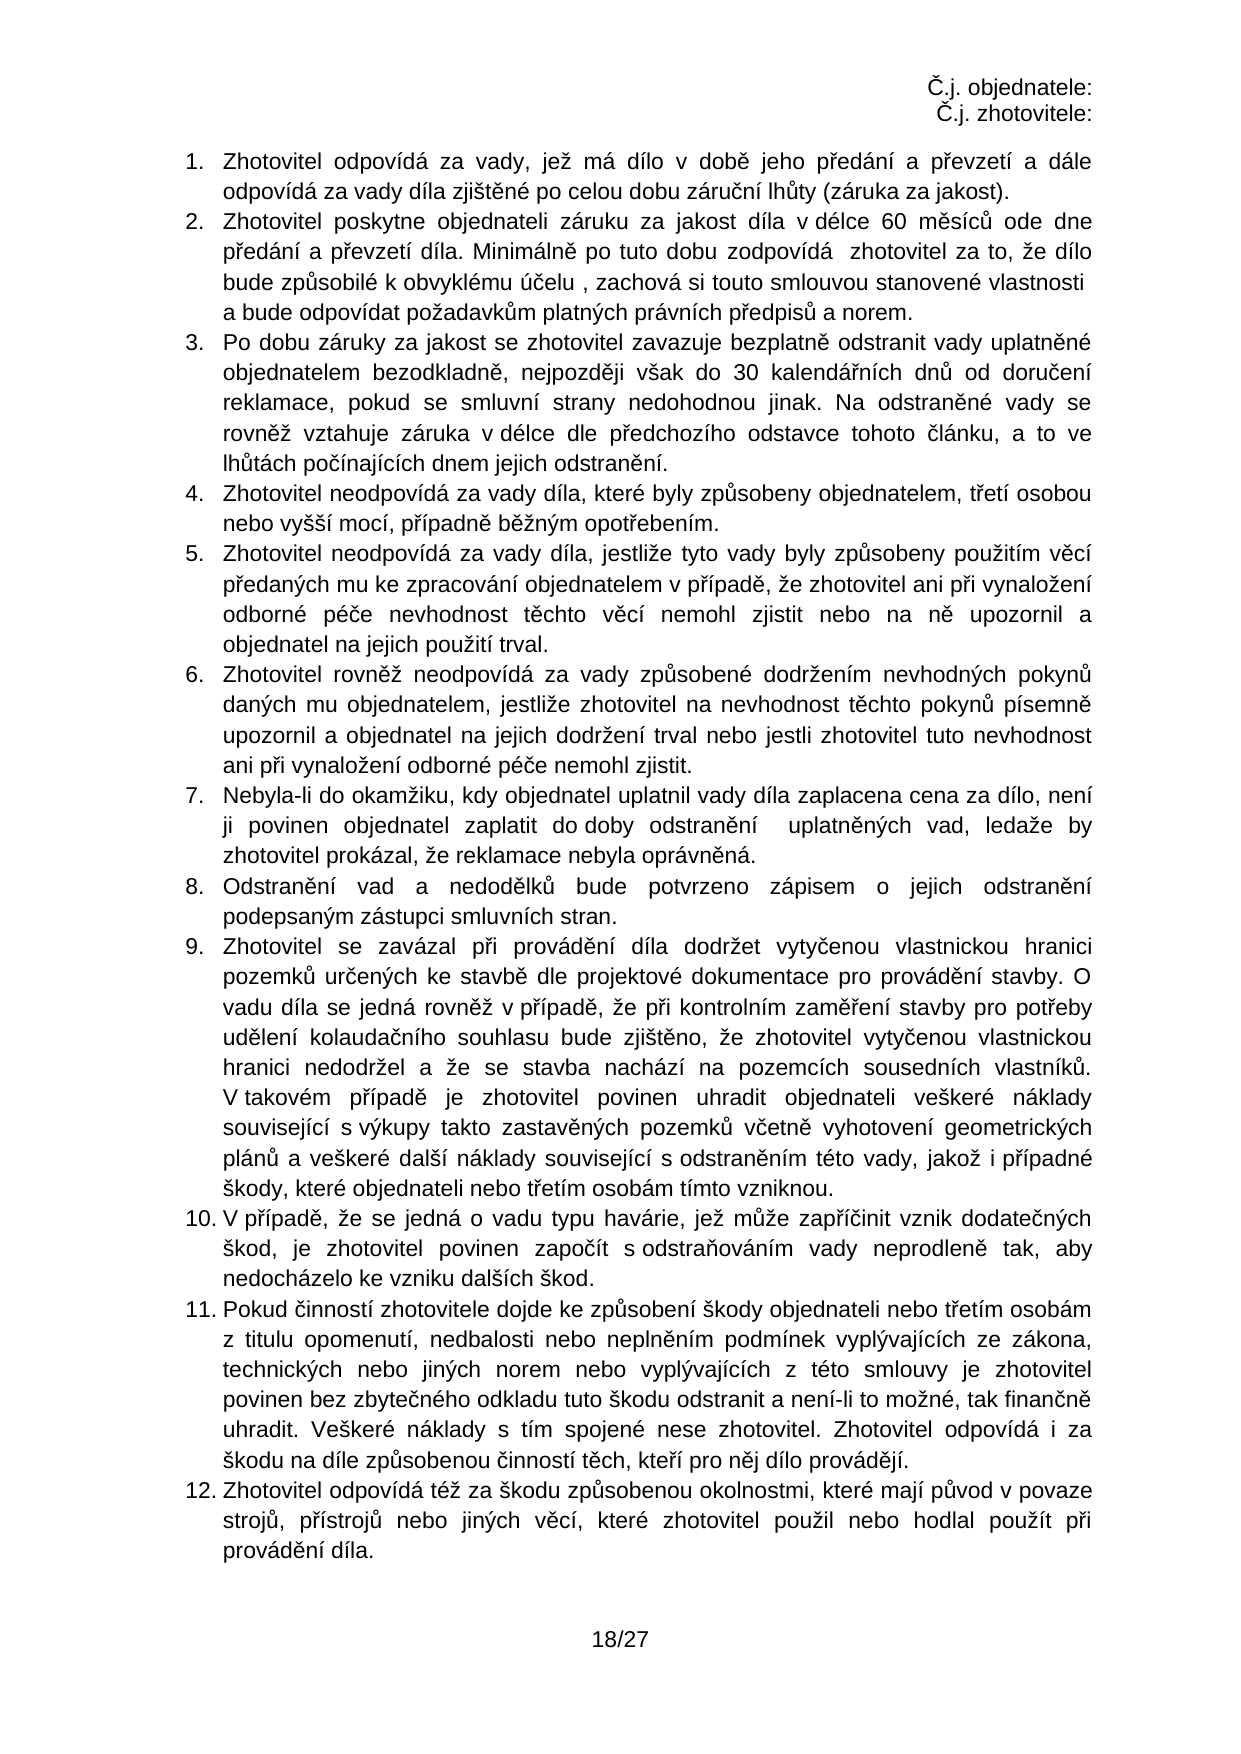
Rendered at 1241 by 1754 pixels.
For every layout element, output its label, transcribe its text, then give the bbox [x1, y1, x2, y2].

list Nebyla-li do okamžiku, kdy objednatel uplatnil vady díla zaplacena cena za dílo, není ji povinen objednatel zaplatit do doby odstranění uplatněných vad, ledaže by zhotovitel prokázal, že reklamace nebyla oprávněná. [185, 782, 1092, 869]
list Zhotovitel rovněž neodpovídá za vady způsobené dodržením nevhodných pokynů daných mu objednatelem, jestliže zhotovitel na nevhodnost těchto pokynů písemně upozornil a objednatel na jejich dodržení trval nebo jestli zhotovitel tuto nevhodnost ani při vynaložení odborné péče nemohl zjistit. [185, 661, 1092, 778]
list Pokud činností zhotovitele dojde ke způsobení škody objednateli nebo třetím osobám z titulu opomenutí, nedbalosti nebo neplněním podmínek vyplývajících ze zákona, technických nebo jiných norem nebo vyplývajících z této smlouvy je zhotovitel povinen bez zbytečného odkladu tuto škodu odstranit a není-li to možné, tak finančně uhradit. Veškeré náklady s tím spojené nese zhotovitel. Zhotovitel odpovídá i za škodu na díle způsobenou činností těch, kteří pro něj dílo provádějí. [185, 1296, 1092, 1473]
list Zhotovitel neodpovídá za vady díla, které byly způsobeny objednatelem, třetí osobou nebo vyšší mocí, případně běžným opotřebením. [185, 480, 1092, 537]
list V případě, že se jedná o vadu typu havárie, jež může zapříčinit vznik dodatečných škod, je zhotovitel povinen započít s odstraňováním vady neprodleně tak, aby nedocházelo ke vzniku dalších škod. [185, 1205, 1092, 1292]
list Odstranění vad a nedodělků bude potvrzeno zápisem o jejich odstranění podepsaným zástupci smluvních stran. [185, 873, 1092, 929]
list Zhotovitel odpovídá za vady, jež má dílo v době jeho předání a převzetí a dále odpovídá za vady díla zjištěné po celou dobu záruční lhůty (záruka za jakost). [185, 148, 1092, 204]
list Zhotovitel odpovídá též za škodu způsobenou okolnostmi, které mají původ v povaze strojů, přístrojů nebo jiných věcí, které zhotovitel použil nebo hodlal použít při provádění díla. [185, 1477, 1092, 1564]
list Zhotovitel neodpovídá za vady díla, jestliže tyto vady byly způsobeny použitím věcí předaných mu ke zpracování objednatelem v případě, že zhotovitel ani při vynaložení odborné péče nevhodnost těchto věcí nemohl zjistit nebo na ně upozornil a objednatel na jejich použití trval. [185, 540, 1092, 657]
list Zhotovitel se zavázal při provádění díla dodržet vytyčenou vlastnickou hranici pozemků určených ke stavbě dle projektové dokumentace pro provádění stavby. O vadu díla se jedná rovněž v případě, že při kontrolním zaměření stavby pro potřeby udělení kolaudačního souhlasu bude zjištěno, že zhotovitel vytyčenou vlastnickou hranici nedodržel a že se stavba nachází na pozemcích sousedních vlastníků. V takovém případě je zhotovitel povinen uhradit objednateli veškeré náklady související s výkupy takto zastavěných pozemků včetně vyhotovení geometrických plánů a veškeré další náklady související s odstraněním této vady, jakož i případné škody, které objednateli nebo třetím osobám tímto vzniknou. [185, 933, 1092, 1201]
list Po dobu záruky za jakost se zhotovitel zavazuje bezplatně odstranit vady uplatněné objednatelem bezodkladně, nejpozději však do 30 kalendářních dnů od doručení reklamace, pokud se smluvní strany nedohodnou jinak. Na odstraněné vady se rovněž vztahuje záruka v délce dle předchozího odstavce tohoto článku, a to ve lhůtách počínajících dnem jejich odstranění. [185, 329, 1092, 476]
list Zhotovitel poskytne objednateli záruku za jakost díla v délce 60 měsíců ode dne předání a převzetí díla. Minimálně po tuto dobu zodpovídá zhotovitel za to, že dílo bude způsobilé k obvyklému účelu , zachová si touto smlouvou stanovené vlastnosti a bude odpovídat požadavkům platných právních předpisů a norem. [185, 208, 1092, 325]
